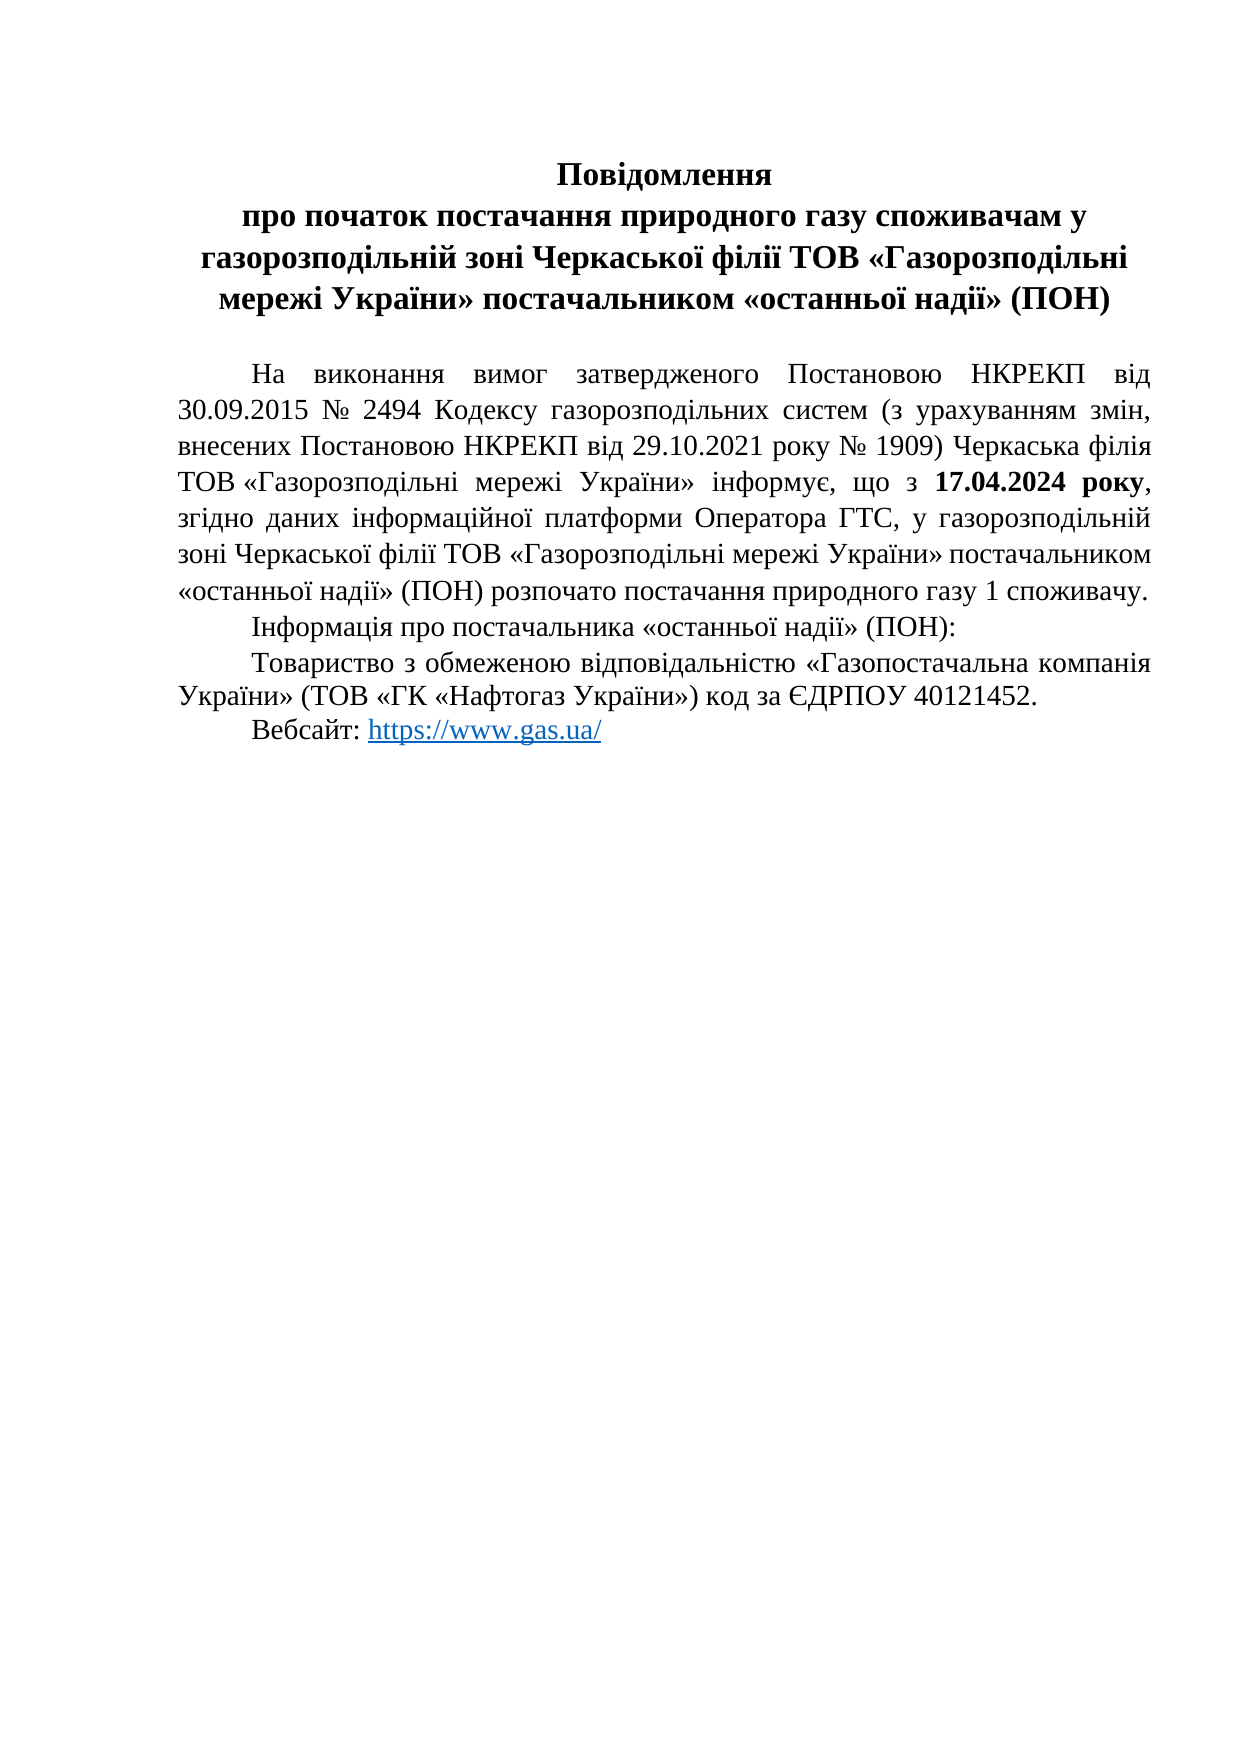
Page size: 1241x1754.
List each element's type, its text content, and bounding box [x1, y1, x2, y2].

text Вебсайт: https://www.gas.ua/ [177, 712, 1152, 746]
text На виконання вимог затвердженого Постановою НКРЕКП від 30.09.2015 № 2494 Кодексу газорозподільних систем (з урахуванням змін, внесених Постановою НКРЕКП від 29.10.2021 року № 1909) Черкаська філія ТОВ «Газорозподільні мережі України» інформує, що з 17.04.2024 року, згідно даних інформаційної платформи Оператора ГТС, у газорозподільній зоні Черкаської філії ТОВ «Газорозподільні мережі України» постачальником «останньої надії» (ПОН) розпочато постачання природного газу 1 споживачу. [177, 356, 1152, 606]
text про початок постачання природного газу споживачам у газорозподільній зоні Черкаської філії ТОВ «Газорозподільні мережі України» постачальником «останньої надії» (ПОН) [177, 196, 1152, 317]
text Інформація про постачальника «останньої надії» (ПОН): [177, 609, 1152, 642]
text Повідомлення [177, 154, 1152, 193]
text Товариство з обмеженою відповідальністю «Газопостачальна компанія України» (ТОВ «ГК «Нафтогаз України») код за ЄДРПОУ 40121452. [177, 645, 1152, 712]
